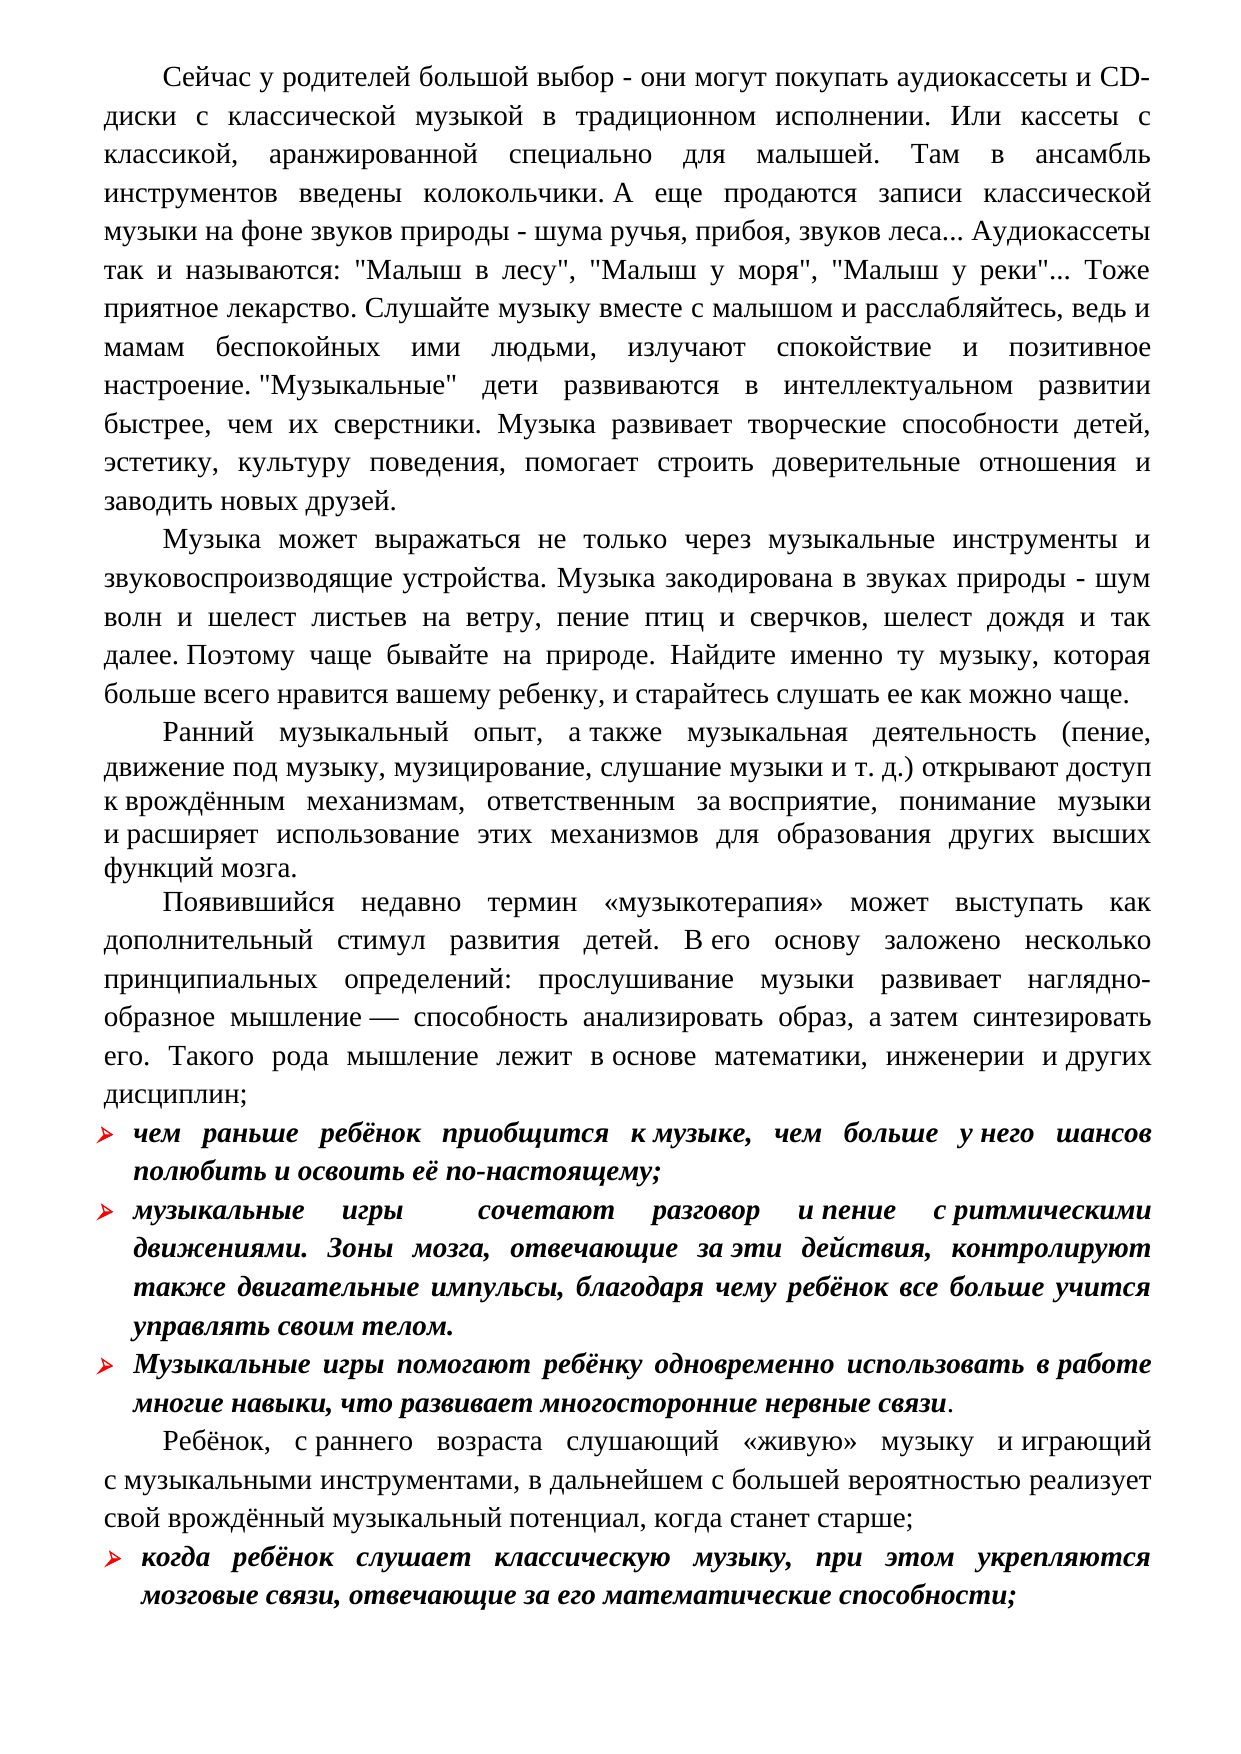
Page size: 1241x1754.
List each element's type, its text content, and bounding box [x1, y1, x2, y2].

list чем раньше ребёнок приобщится к музыке, чем больше у него шансов полюбить и освоить её по-настоящему; [96, 1115, 1152, 1187]
text Ранний музыкальный опыт, а также музыкальная деятельность (пение, движение под музыку, музицирование, слушание музыки и т. д.) открывают доступ к врождённым механизмам, ответственным за восприятие, понимание музыки и расширяет использование этих механизмов для образования других высших функций мозга. [103, 714, 1152, 884]
text Сейчас у родителей большой выбор - они могут покупать аудиокассеты и CD-диски с классической музыкой в традиционном исполнении. Или кассеты с классикой, аранжированной специально для малышей. Там в ансамбль инструментов введены колокольчики. А еще продаются записи классической музыки на фоне звуков природы - шума ручья, прибоя, звуков леса... Аудиокассеты так и называются: "Малыш в лесу", "Малыш у моря", "Малыш у реки"... Тоже приятное лекарство. Слушайте музыку вместе с малышом и расслабляйтесь, ведь и мамам беспокойных ими людьми, излучают спокойствие и позитивное настроение. "Музыкальные" дети развиваются в интеллектуальном развитии быстрее, чем их сверстники. Музыка развивает творческие способности детей, эстетику, культуру поведения, помогает строить доверительные отношения и заводить новых друзей. [103, 59, 1152, 517]
text Музыка может выражаться не только через музыкальные инструменты и звуковоспроизводящие устройства. Музыка закодирована в звуках природы - шум волн и шелест листьев на ветру, пение птиц и сверчков, шелест дождя и так далее. Поэтому чаще бывайте на природе. Найдите именно ту музыку, которая больше всего нравится вашему ребенку, и старайтесь слушать ее как можно чаще. [103, 522, 1152, 709]
text Ребёнок, с раннего возраста слушающий «живую» музыку и играющий с музыкальными инструментами, в дальнейшем с большей вероятностью реализует свой врождённый музыкальный потенциал, когда станет старше; [103, 1423, 1152, 1534]
list Музыкальные игры помогают ребёнку одновременно использовать в работе многие навыки, что развивает многосторонние нервные связи. [96, 1346, 1152, 1418]
list музыкальные игры сочетают разговор и пение с ритмическими движениями. Зоны мозга, отвечающие за эти действия, контролируют также двигательные импульсы, благодаря чему ребёнок все больше учится управлять своим телом. [96, 1192, 1152, 1341]
text Появившийся недавно термин «музыкотерапия» может выступать как дополнительный стимул развития детей. В его основу заложено несколько принципиальных определений: прослушивание музыки развивает наглядно-образное мышление — способность анализировать образ, а затем синтезировать его. Такого рода мышление лежит в основе математики, инженерии и других дисциплин; [103, 884, 1152, 1110]
list когда ребёнок слушает классическую музыку, при этом укрепляются мозговые связи, отвечающие за его математические способности; [103, 1539, 1152, 1611]
